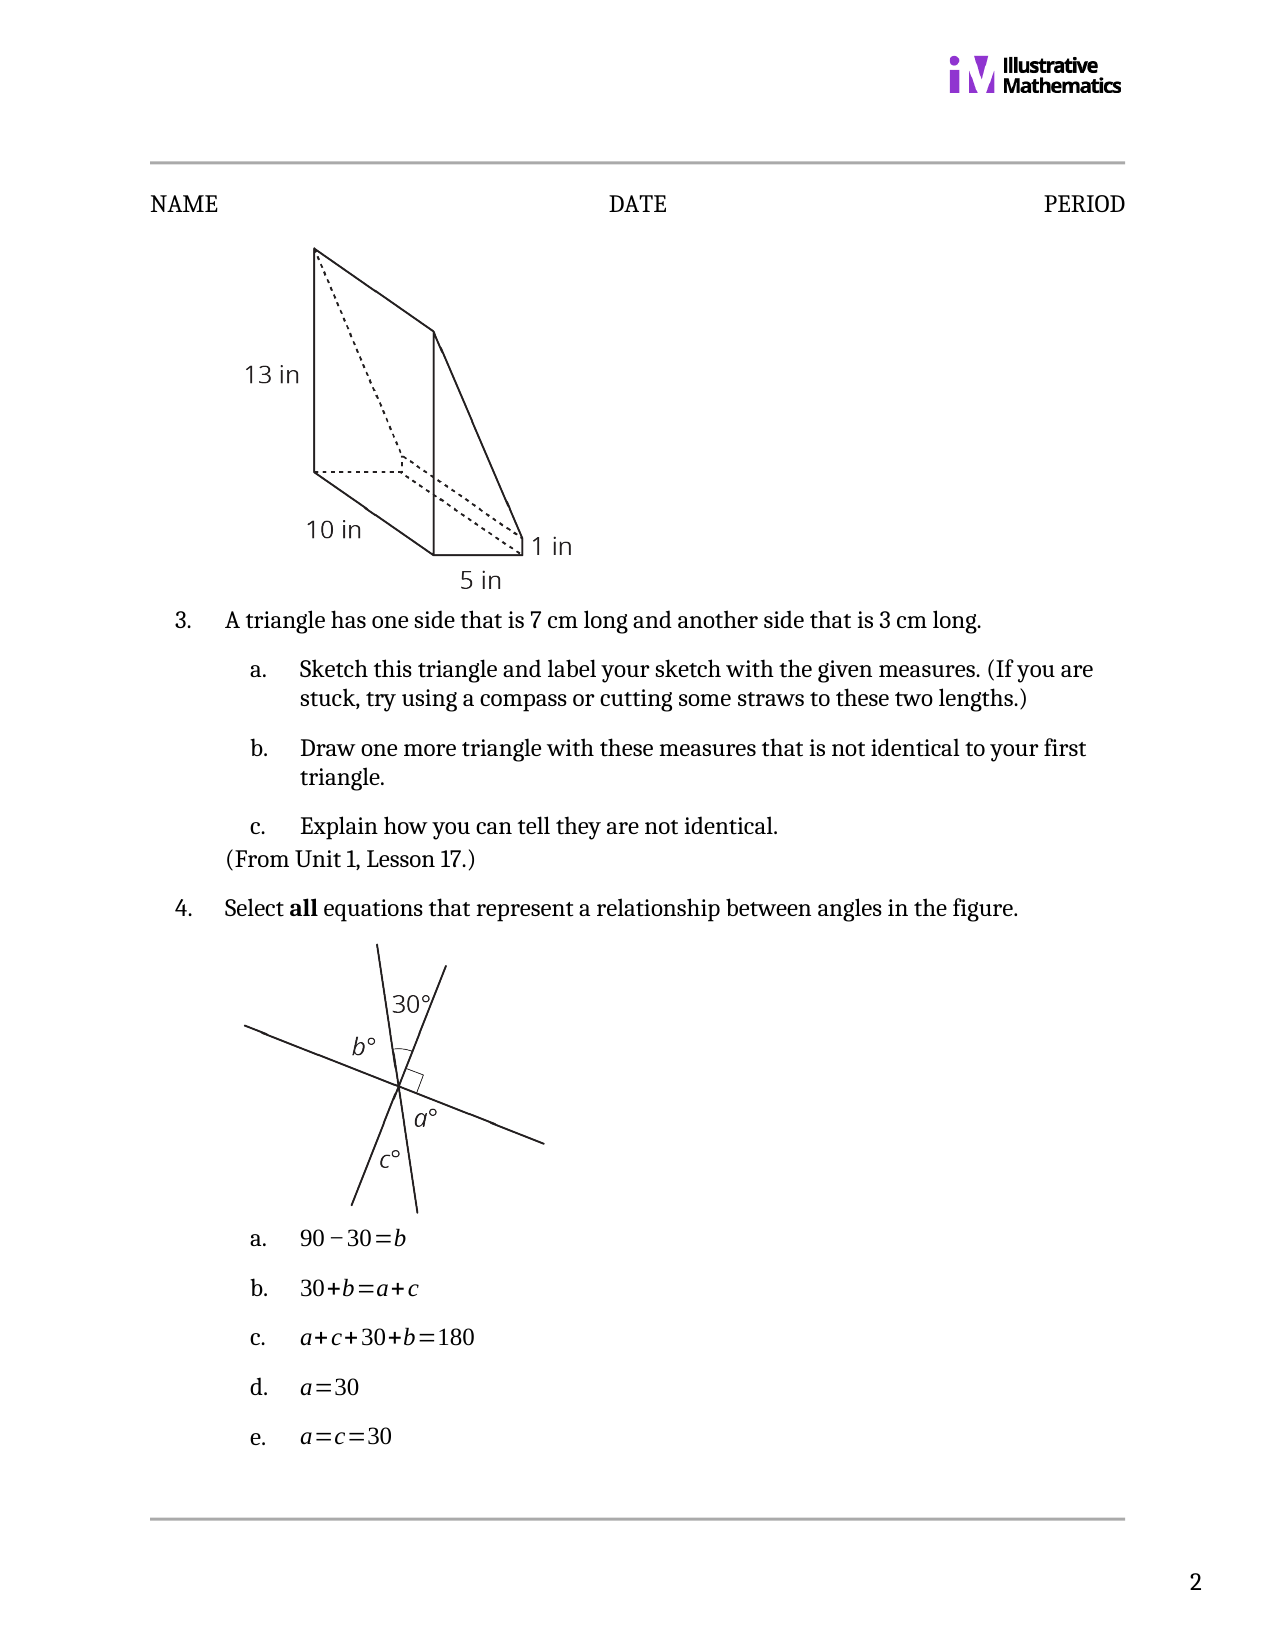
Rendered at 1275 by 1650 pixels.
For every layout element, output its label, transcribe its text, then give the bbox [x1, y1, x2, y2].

list Explain how you can tell they are not identical. [250, 812, 1125, 841]
list Draw one more triangle with these measures that is not identical to your first triangle. [250, 734, 1125, 791]
list Sketch this triangle and label your sketch with the given measures. (If you are stuck, try using a compass or cutting some straws to these two lengths.) [250, 655, 1125, 713]
picture [243, 943, 545, 1214]
list Select all equations that represent a relationship between angles in the figure. [175, 894, 1125, 923]
list A triangle has one side that is 7 cm long and another side that is 3 cm long. [175, 606, 1125, 634]
list (From Unit 1, Lesson 17.) [175, 844, 1125, 873]
picture [949, 55, 1121, 93]
picture [243, 247, 573, 596]
